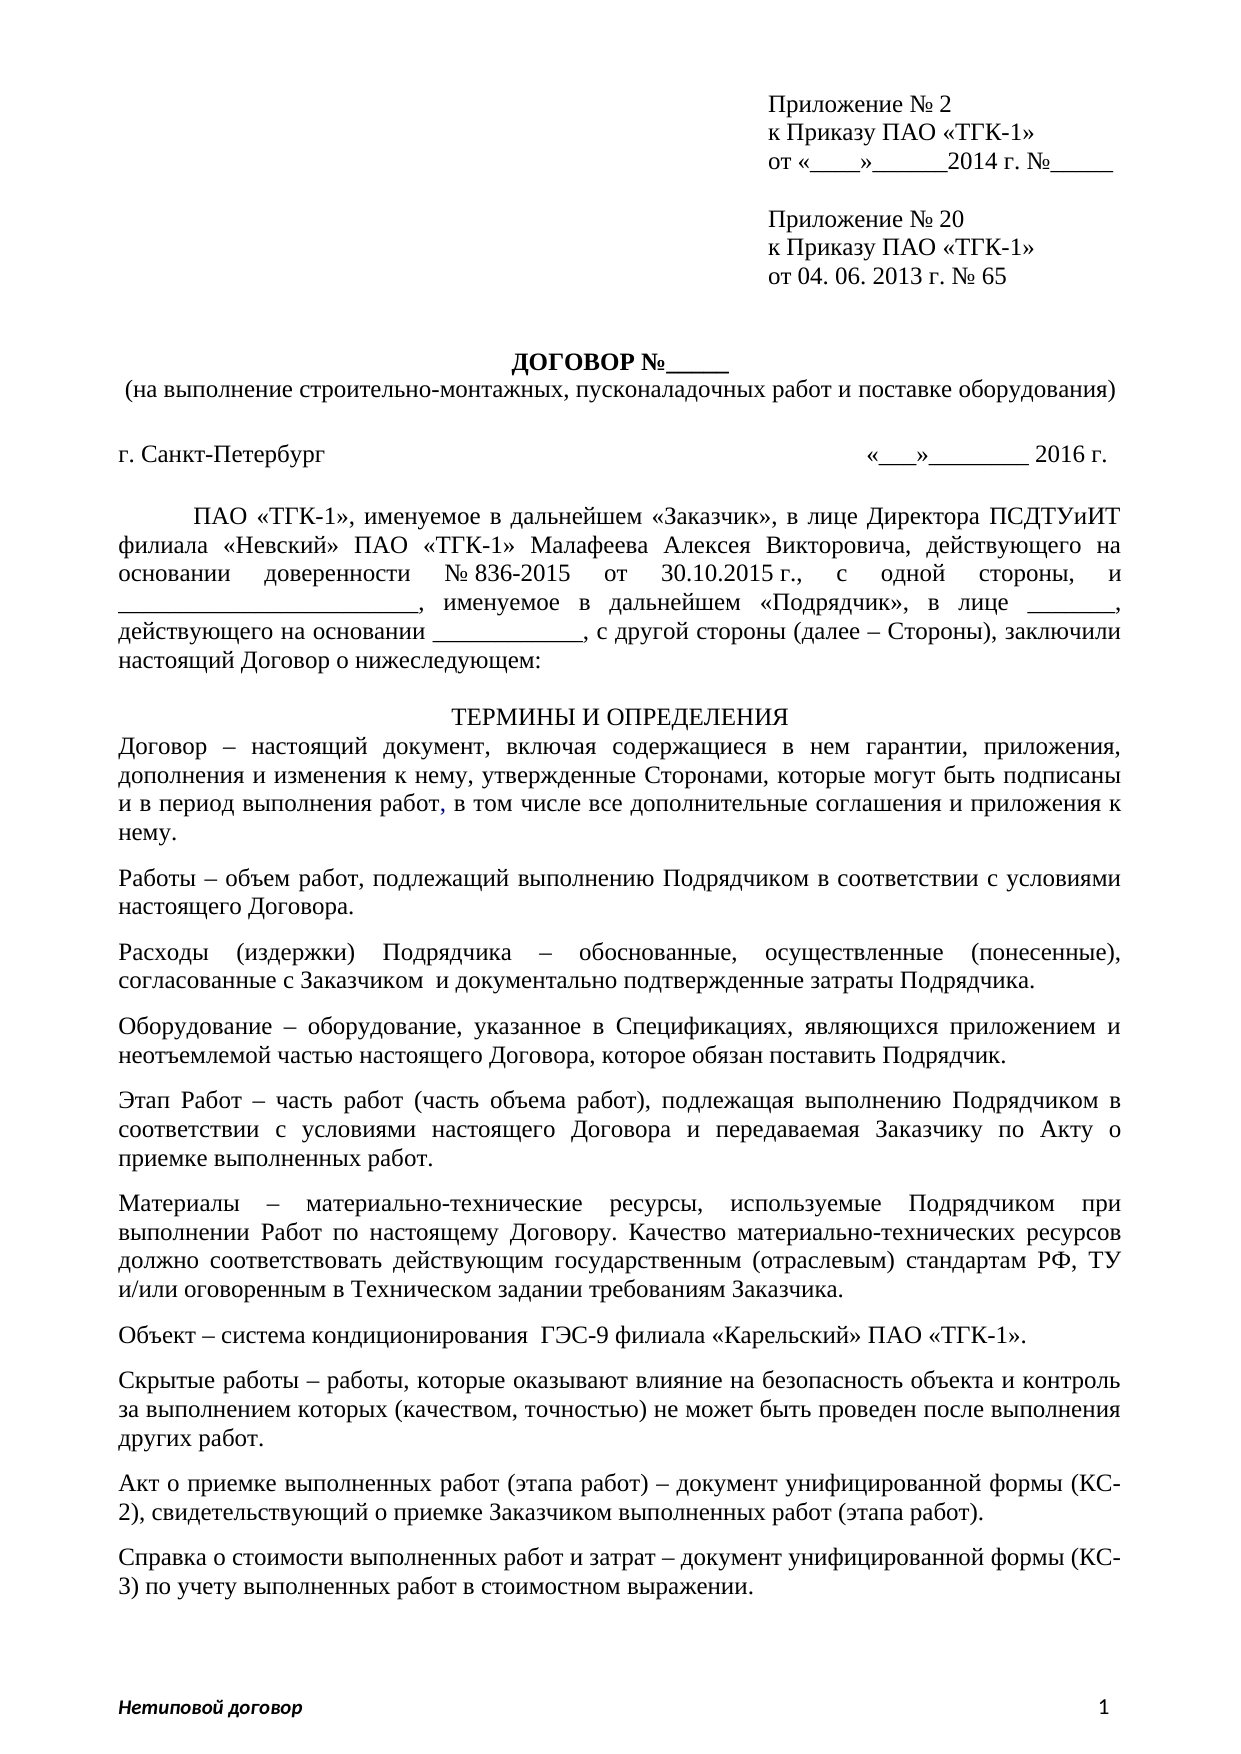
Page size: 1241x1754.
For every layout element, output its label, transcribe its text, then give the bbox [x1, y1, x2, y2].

text Расходы (издержки) Подрядчика – обоснованные, осуществленные (понесенные), согласованные с Заказчиком и документально подтвержденные затраты Подрядчика. [118, 937, 1122, 994]
text Приложение № 20 [768, 204, 1122, 232]
text Скрытые работы – работы, которые оказывают влияние на безопасность объекта и контроль за выполнением которых (качеством, точностью) не может быть проведен после выполнения других работ. [118, 1365, 1122, 1451]
text (на выполнение строительно-монтажных, пусконаладочных работ и поставке оборудования) [118, 376, 1122, 402]
text к Приказу ПАО «ТГК-1» [768, 232, 1122, 261]
text от 04. 06. 2013 г. № 65 [768, 261, 1122, 290]
text г. Санкт-Петербург «___»________ 2016 г. [118, 439, 1122, 468]
text Оборудование – оборудование, указанное в Спецификациях, являющихся приложением и неотъемлемой частью настоящего Договора, которое обязан поставить Подрядчик. [118, 1011, 1122, 1068]
text от «____»______2014 г. №_____ [768, 146, 1122, 175]
text Этап Работ – часть работ (часть объема работ), подлежащая выполнению Подрядчиком в соответствии с условиями настоящего Договора и передаваемая Заказчику по Акту о приемке выполненных работ. [118, 1085, 1122, 1171]
subtitle ТЕРМИНЫ И ОПРЕДЕЛЕНИЯ [118, 702, 1122, 731]
text ДОГОВОР №_____ [118, 347, 1122, 376]
text ПАО «ТГК-1», именуемое в дальнейшем «Заказчик», в лице Директора ПСДТУиИТ филиала «Невский» ПАО «ТГК-1» Малафеева Алексея Викторовича, действующего на основании доверенности №.836-2015 от 30.10.2015.г., с одной стороны, и ________________________, именуемое в дальнейшем «Подрядчик», в лице _______, действующего на основании ____________, с другой стороны (далее – Стороны), заключили настоящий Договор о нижеследующем: [118, 501, 1122, 673]
text Акт о приемке выполненных работ (этапа работ) – документ унифицированной формы (КС-2), свидетельствующий о приемке Заказчиком выполненных работ (этапа работ). [118, 1468, 1122, 1526]
text Работы – объем работ, подлежащий выполнению Подрядчиком в соответствии с условиями настоящего Договора. [118, 863, 1122, 920]
text Материалы – материально-технические ресурсы, используемые Подрядчиком при выполнении Работ по настоящему Договору. Качество материально-технических ресурсов должно соответствовать действующим государственным (отраслевым) стандартам РФ, ТУ и/или оговоренным в Техническом задании требованиям Заказчика. [118, 1188, 1122, 1303]
text Справка о стоимости выполненных работ и затрат – документ унифицированной формы (КС-3) по учету выполненных работ в стоимостном выражении. [118, 1542, 1122, 1600]
text к Приказу ПАО «ТГК-1» [768, 117, 1122, 146]
text Объект – система кондиционирования ГЭС-9 филиала «Карельский» ПАО «ТГК-1». [118, 1320, 1122, 1348]
text Приложение № 2 [768, 89, 1122, 117]
text Договор – настоящий документ, включая содержащиеся в нем гарантии, приложения, дополнения и изменения к нему, утвержденные Сторонами, которые могут быть подписаны и в период выполнения работ, в том числе все дополнительные соглашения и приложения к нему. [118, 731, 1122, 846]
